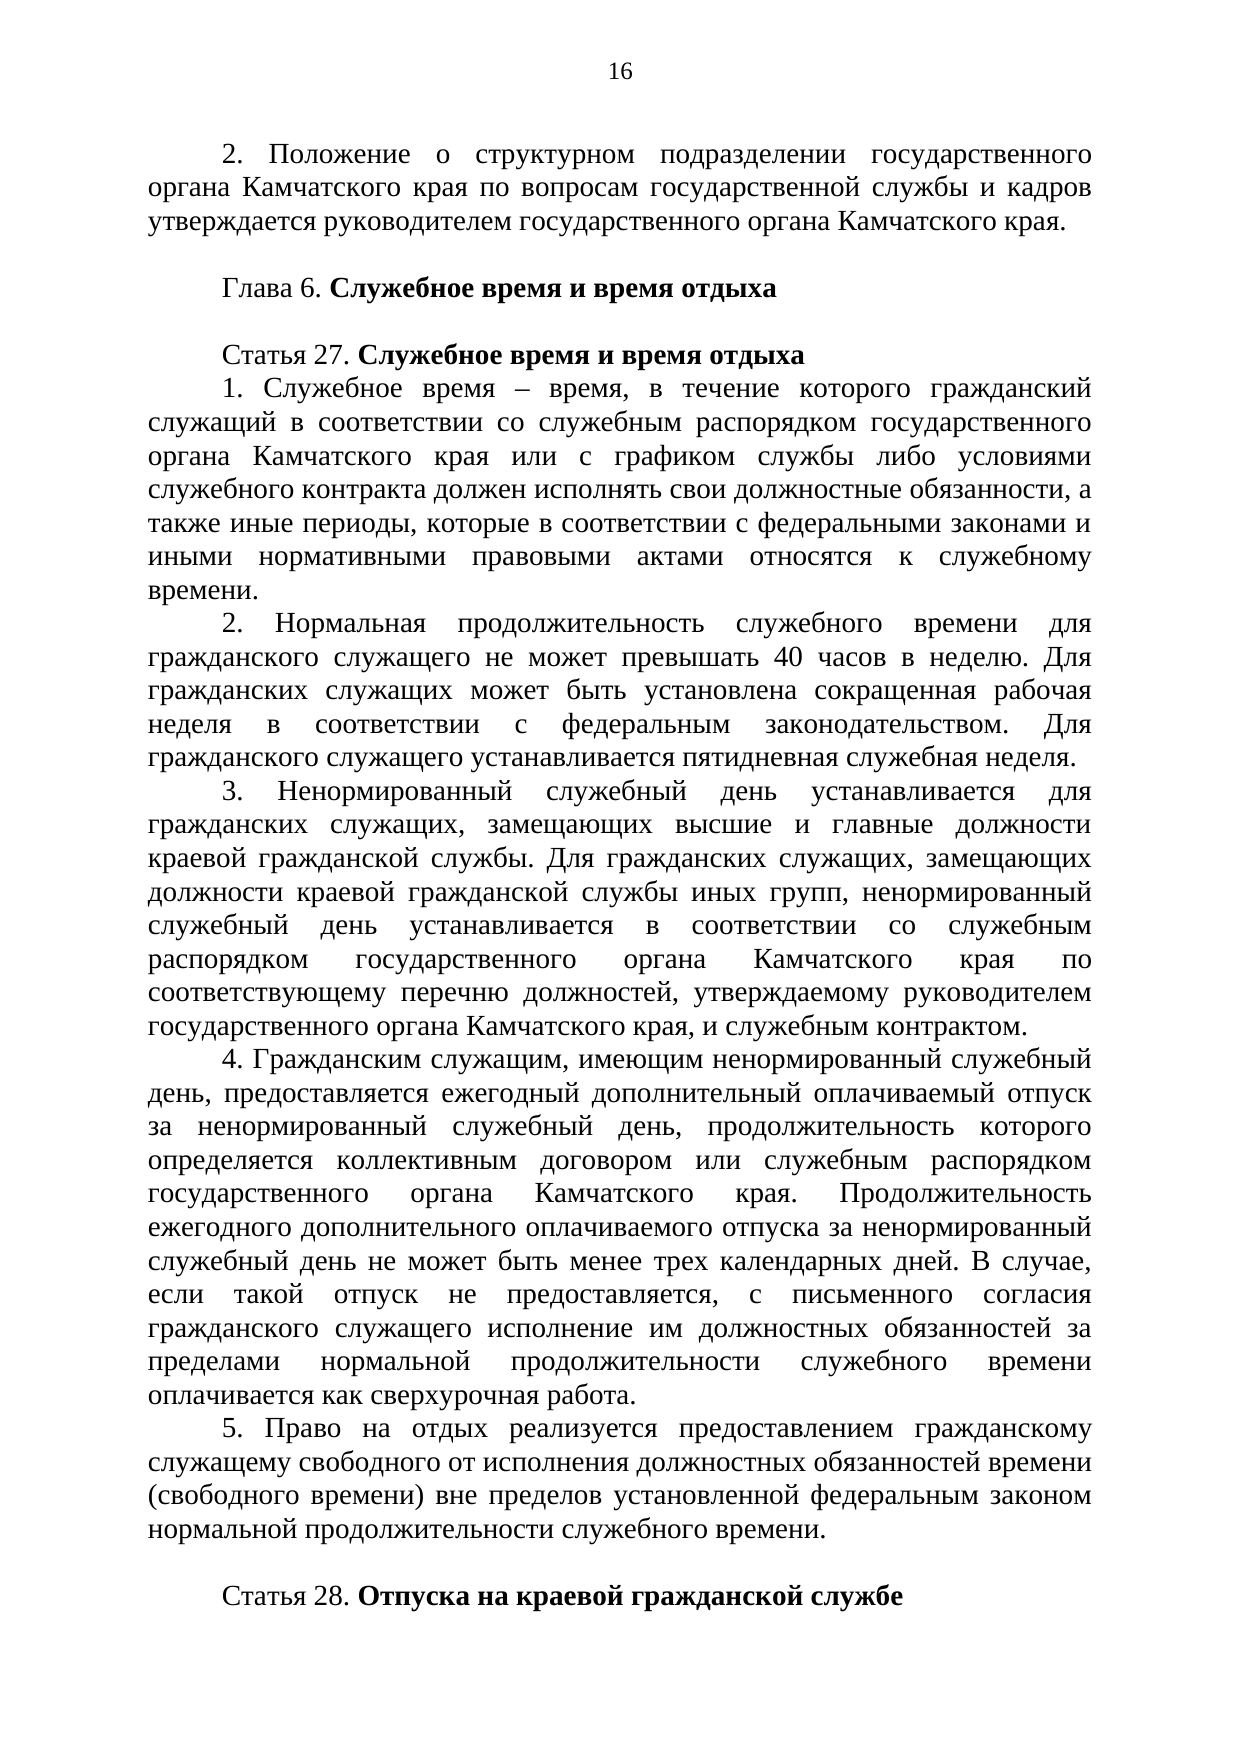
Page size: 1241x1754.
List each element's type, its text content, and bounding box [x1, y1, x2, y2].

text 2. Положение о структурном подразделении государственного органа Камчатского края по вопросам государственной службы и кадров утверждается руководителем государственного органа Камчатского края. [148, 136, 1092, 236]
text 1. Служебное время – время, в течение которого гражданский служащий в соответствии со служебным распорядком государственного органа Камчатского края или с графиком службы либо условиями служебного контракта должен исполнять свои должностные обязанности, а также иные периоды, которые в соответствии с федеральными законами и иными нормативными правовыми актами относятся к служебному времени. [148, 371, 1092, 605]
text 4. Гражданским служащим, имеющим ненормированный служебный день, предоставляется ежегодный дополнительный оплачиваемый отпуск за ненормированный служебный день, продолжительность которого определяется коллективным договором или служебным распорядком государственного органа Камчатского края. Продолжительность ежегодного дополнительного оплачиваемого отпуска за ненормированный служебный день не может быть менее трех календарных дней. В случае, если такой отпуск не предоставляется, с письменного согласия гражданского служащего исполнение им должностных обязанностей за пределами нормальной продолжительности служебного времени оплачивается как сверхурочная работа. [148, 1041, 1092, 1410]
text Статья 28. Отпуска на краевой гражданской службе [148, 1578, 1092, 1612]
text 3. Ненормированный служебный день устанавливается для гражданских служащих, замещающих высшие и главные должности краевой гражданской службы. Для гражданских служащих, замещающих должности краевой гражданской службы иных групп, ненормированный служебный день устанавливается в соответствии со служебным распорядком государственного органа Камчатского края по соответствующему перечню должностей, утверждаемому руководителем государственного органа Камчатского края, и служебным контрактом. [148, 773, 1092, 1041]
text Статья 27. Служебное время и время отдыха [148, 337, 1092, 371]
text Глава 6. Служебное время и время отдыха [148, 270, 1092, 303]
text 5. Право на отдых реализуется предоставлением гражданскому служащему свободного от исполнения должностных обязанностей времени (свободного времени) вне пределов установленной федеральным законом нормальной продолжительности служебного времени. [148, 1410, 1092, 1544]
text 2. Нормальная продолжительность служебного времени для гражданского служащего не может превышать 40 часов в неделю. Для гражданских служащих может быть установлена сокращенная рабочая неделя в соответствии с федеральным законодательством. Для гражданского служащего устанавливается пятидневная служебная неделя. [148, 605, 1092, 773]
